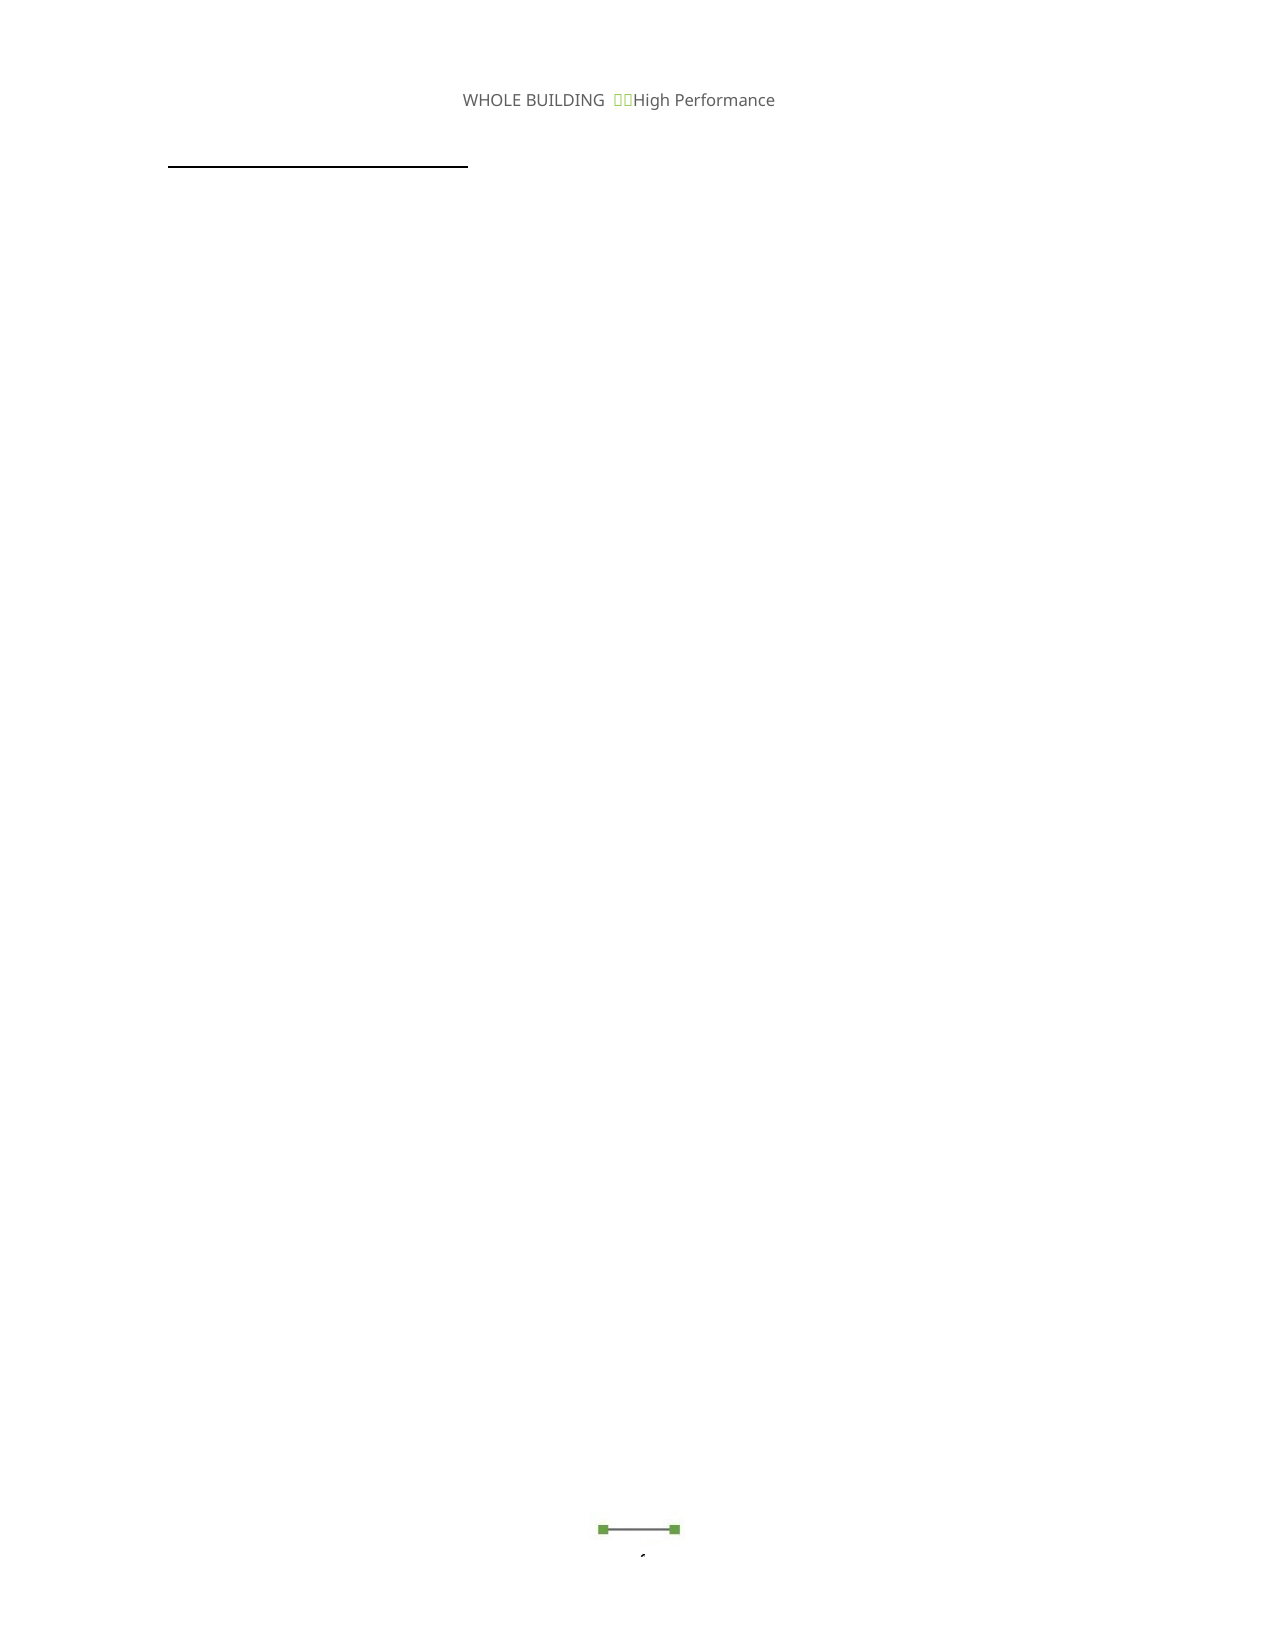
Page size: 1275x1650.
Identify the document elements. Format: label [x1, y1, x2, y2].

picture [589, 1511, 685, 1546]
